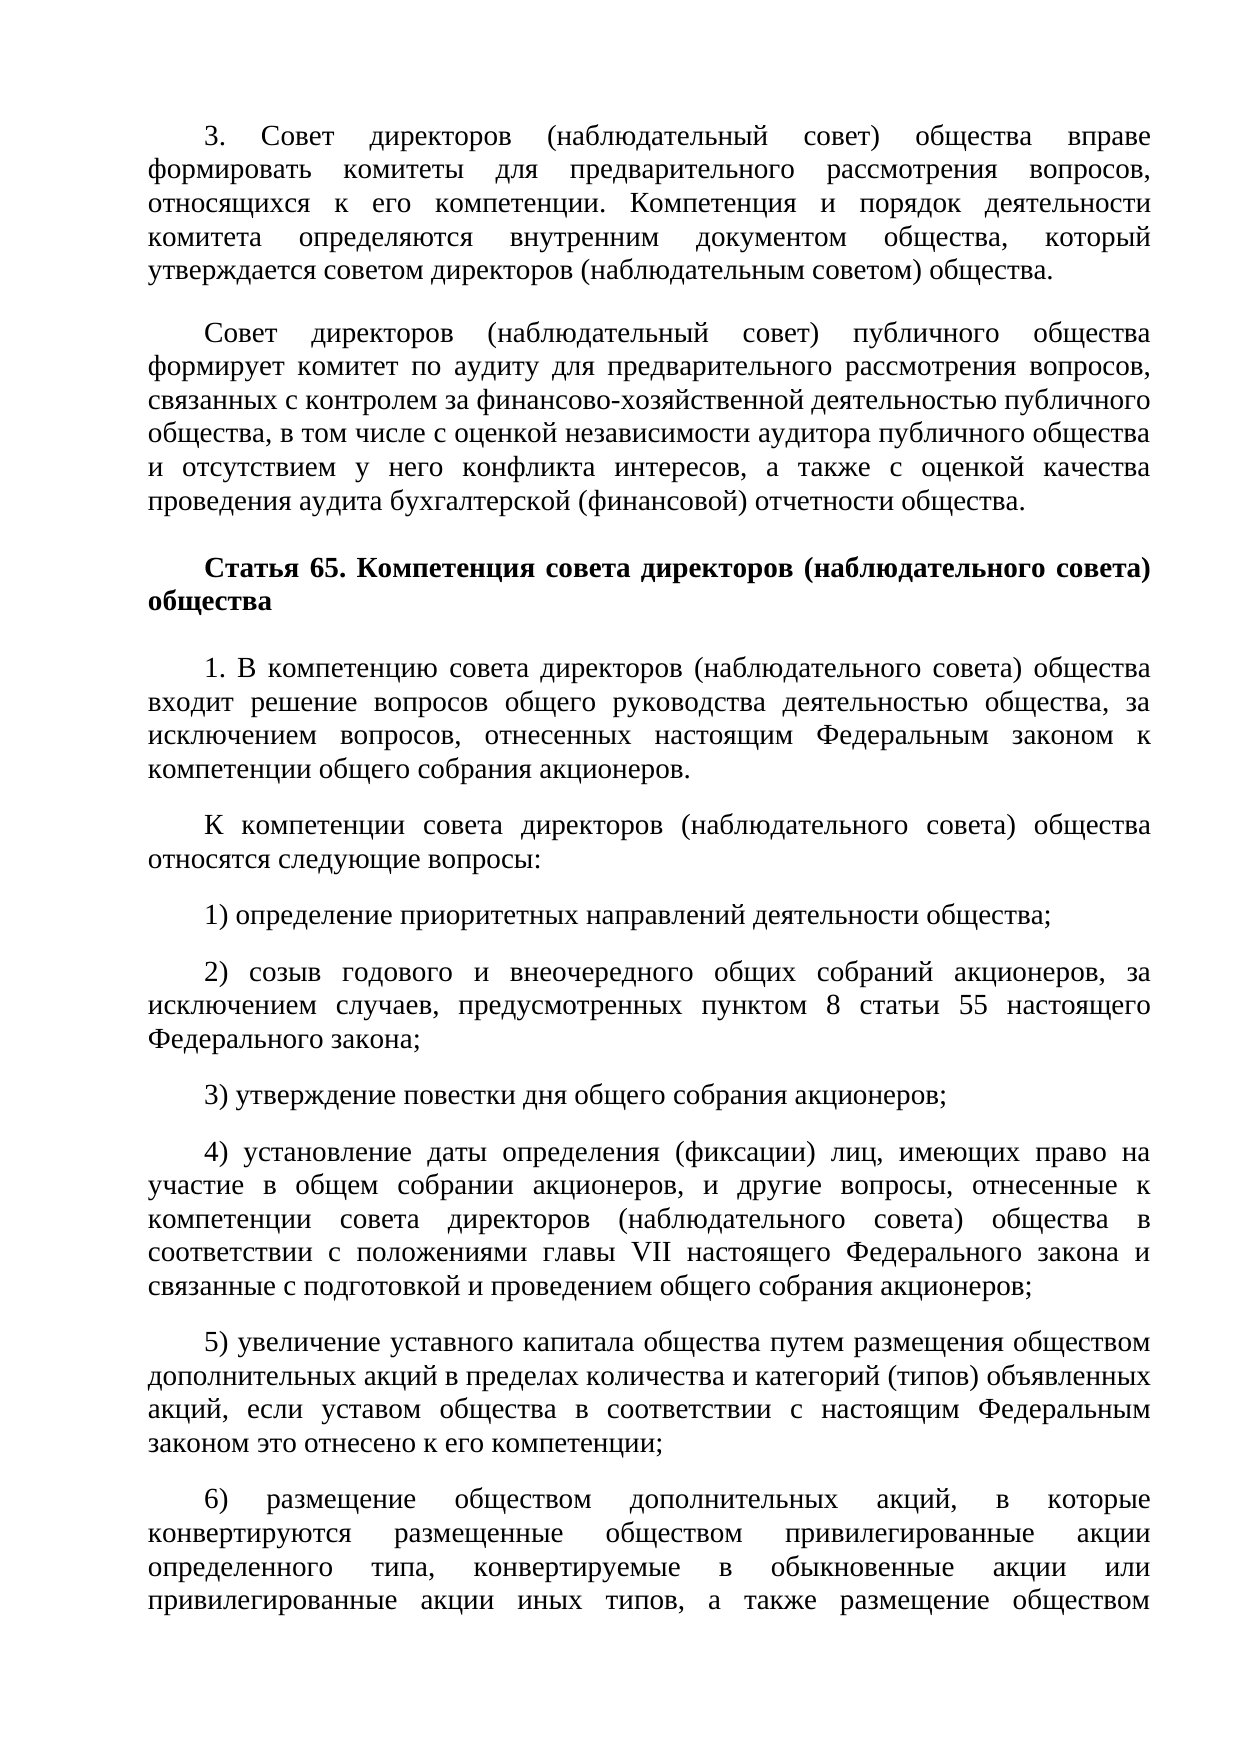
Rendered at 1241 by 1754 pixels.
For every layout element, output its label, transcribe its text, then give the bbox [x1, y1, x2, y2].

text 4) установление даты определения (фиксации) лиц, имеющих право на участие в общем собрании акционеров, и другие вопросы, отнесенные к компетенции совета директоров (наблюдательного совета) общества в соответствии с положениями главы VII настоящего Федерального закона и связанные с подготовкой и проведением общего собрания акционеров; [148, 1134, 1152, 1302]
text 3) утверждение повестки дня общего собрания акционеров; [148, 1077, 1152, 1111]
title Статья 65. Компетенция совета директоров (наблюдательного совета) общества [148, 550, 1152, 617]
text 3. Совет директоров (наблюдательный совет) общества вправе формировать комитеты для предварительного рассмотрения вопросов, относящихся к его компетенции. Компетенция и порядок деятельности комитета определяются внутренним документом общества, который утверждается советом директоров (наблюдательным советом) общества. [148, 118, 1152, 286]
text 1) определение приоритетных направлений деятельности общества; [148, 897, 1152, 931]
text 2) созыв годового и внеочередного общих собраний акционеров, за исключением случаев, предусмотренных пунктом 8 статьи 55 настоящего Федерального закона; [148, 954, 1152, 1054]
text Совет директоров (наблюдательный совет) публичного общества формирует комитет по аудиту для предварительного рассмотрения вопросов, связанных с контролем за финансово-хозяйственной деятельностью публичного общества, в том числе с оценкой независимости аудитора публичного общества и отсутствием у него конфликта интересов, а также с оценкой качества проведения аудита бухгалтерской (финансовой) отчетности общества. [148, 315, 1152, 516]
text 1. В компетенцию совета директоров (наблюдательного совета) общества входит решение вопросов общего руководства деятельностью общества, за исключением вопросов, отнесенных настоящим Федеральным законом к компетенции общего собрания акционеров. [148, 650, 1152, 784]
text К компетенции совета директоров (наблюдательного совета) общества относятся следующие вопросы: [148, 807, 1152, 874]
text 5) увеличение уставного капитала общества путем размещения обществом дополнительных акций в пределах количества и категорий (типов) объявленных акций, если уставом общества в соответствии с настоящим Федеральным законом это отнесено к его компетенции; [148, 1324, 1152, 1459]
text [148, 1482, 1152, 1616]
